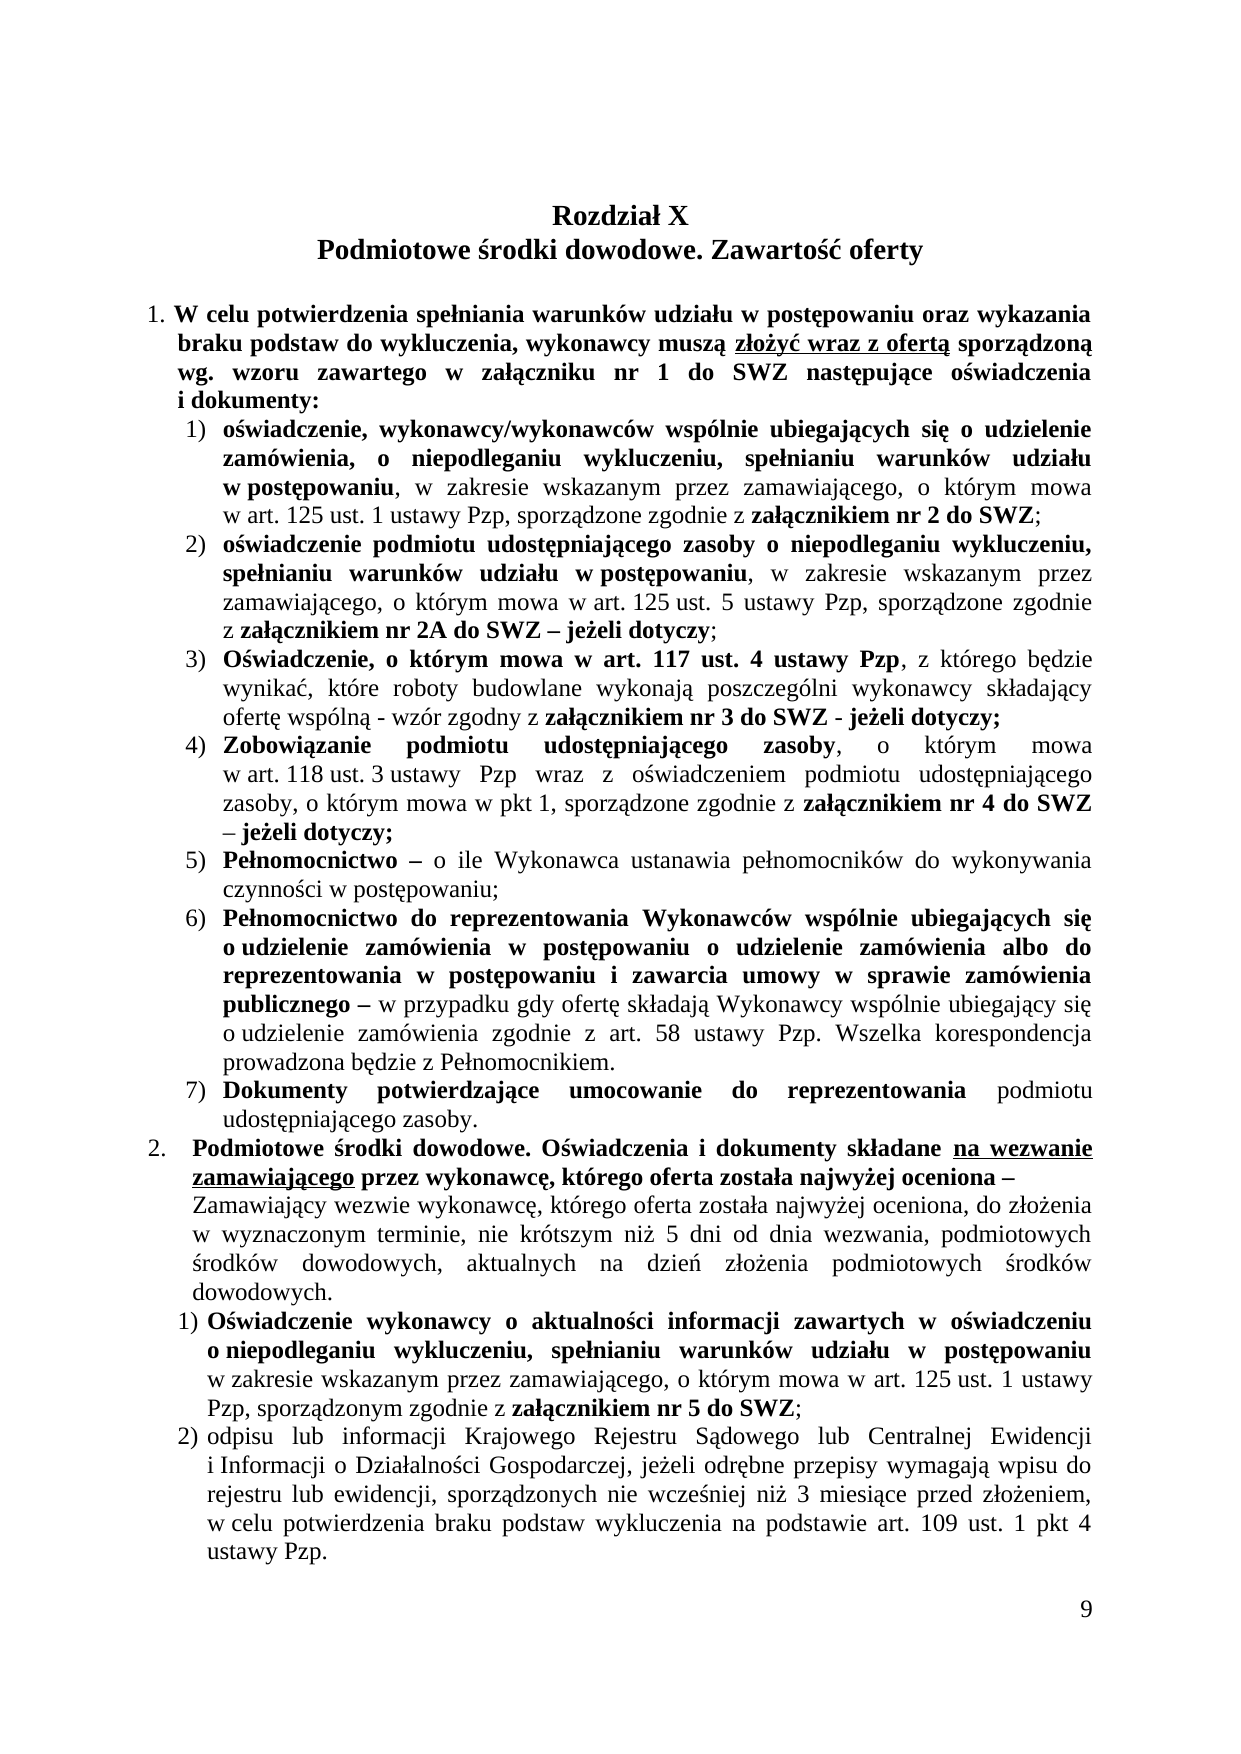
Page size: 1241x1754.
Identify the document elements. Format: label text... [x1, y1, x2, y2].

list Pełnomocnictwo do reprezentowania Wykonawców wspólnie ubiegających się o udzielenie zamówienia w postępowaniu o udzielenie zamówienia albo do reprezentowania w postępowaniu i zawarcia umowy w sprawie zamówienia publicznego – w przypadku gdy ofertę składają Wykonawcy wspólnie ubiegający się o udzielenie zamówienia zgodnie z art. 58 ustawy Pzp. Wszelka korespondencja prowadzona będzie z Pełnomocnikiem. [185, 903, 1093, 1075]
list odpisu lub informacji Krajowego Rejestru Sądowego lub Centralnej Ewidencji i Informacji o Działalności Gospodarczej, jeżeli odrębne przepisy wymagają wpisu do rejestru lub ewidencji, sporządzonych nie wcześniej niż 3 miesiące przed złożeniem, w celu potwierdzenia braku podstaw wykluczenia na podstawie art. 109 ust. 1 pkt 4 ustawy Pzp. [177, 1421, 1093, 1565]
list Oświadczenie, o którym mowa w art. 117 ust. 4 ustawy Pzp, z którego będzie wynikać, które roboty budowlane wykonają poszczególni wykonawcy składający ofertę wspólną - wzór zgodny z załącznikiem nr 3 do SWZ - jeżeli dotyczy; [185, 644, 1093, 730]
list oświadczenie, wykonawcy/wykonawców wspólnie ubiegających się o udzielenie zamówienia, o niepodleganiu wykluczeniu, spełnianiu warunków udziału w postępowaniu, w zakresie wskazanym przez zamawiającego, o którym mowa w art. 125 ust. 1 ustawy Pzp, sporządzone zgodnie z załącznikiem nr 2 do SWZ; [185, 414, 1093, 529]
list Zobowiązanie podmiotu udostępniającego zasoby, o którym mowa w art. 118 ust. 3 ustawy Pzp wraz z oświadczeniem podmiotu udostępniającego zasoby, o którym mowa w pkt 1, sporządzone zgodnie z załącznikiem nr 4 do SWZ – jeżeli dotyczy; [185, 730, 1093, 845]
text Zamawiający wezwie wykonawcę, którego oferta została najwyżej oceniona, do złożenia w wyznaczonym terminie, nie krótszym niż 5 dni od dnia wezwania, podmiotowych środków dowodowych, aktualnych na dzień złożenia podmiotowych środków dowodowych. [192, 1190, 1093, 1305]
list Oświadczenie wykonawcy o aktualności informacji zawartych w oświadczeniu o niepodleganiu wykluczeniu, spełnianiu warunków udziału w postępowaniu w zakresie wskazanym przez zamawiającego, o którym mowa w art. 125 ust. 1 ustawy Pzp, sporządzonym zgodnie z załącznikiem nr 5 do SWZ; [177, 1306, 1093, 1421]
text Rozdział X [148, 198, 1093, 232]
text Podmiotowe środki dowodowe. Zawartość oferty [148, 232, 1093, 266]
list Podmiotowe środki dowodowe. Oświadczenia i dokumenty składane na wezwanie zamawiającego przez wykonawcę, którego oferta została najwyżej oceniona – [148, 1133, 1093, 1190]
list Pełnomocnictwo – o ile Wykonawca ustanawia pełnomocników do wykonywania czynności w postępowaniu; [185, 845, 1093, 903]
list oświadczenie podmiotu udostępniającego zasoby o niepodleganiu wykluczeniu, spełnianiu warunków udziału w postępowaniu, w zakresie wskazanym przez zamawiającego, o którym mowa w art. 125 ust. 5 ustawy Pzp, sporządzone zgodnie z załącznikiem nr 2A do SWZ – jeżeli dotyczy; [185, 529, 1093, 644]
list Dokumenty potwierdzające umocowanie do reprezentowania podmiotu udostępniającego zasoby. [185, 1075, 1093, 1133]
text 1. W celu potwierdzenia spełniania warunków udziału w postępowaniu oraz wykazania braku podstaw do wykluczenia, wykonawcy muszą złożyć wraz z ofertą sporządzoną wg. wzoru zawartego w załączniku nr 1 do SWZ następujące oświadczenia i dokumenty: [147, 299, 1093, 414]
